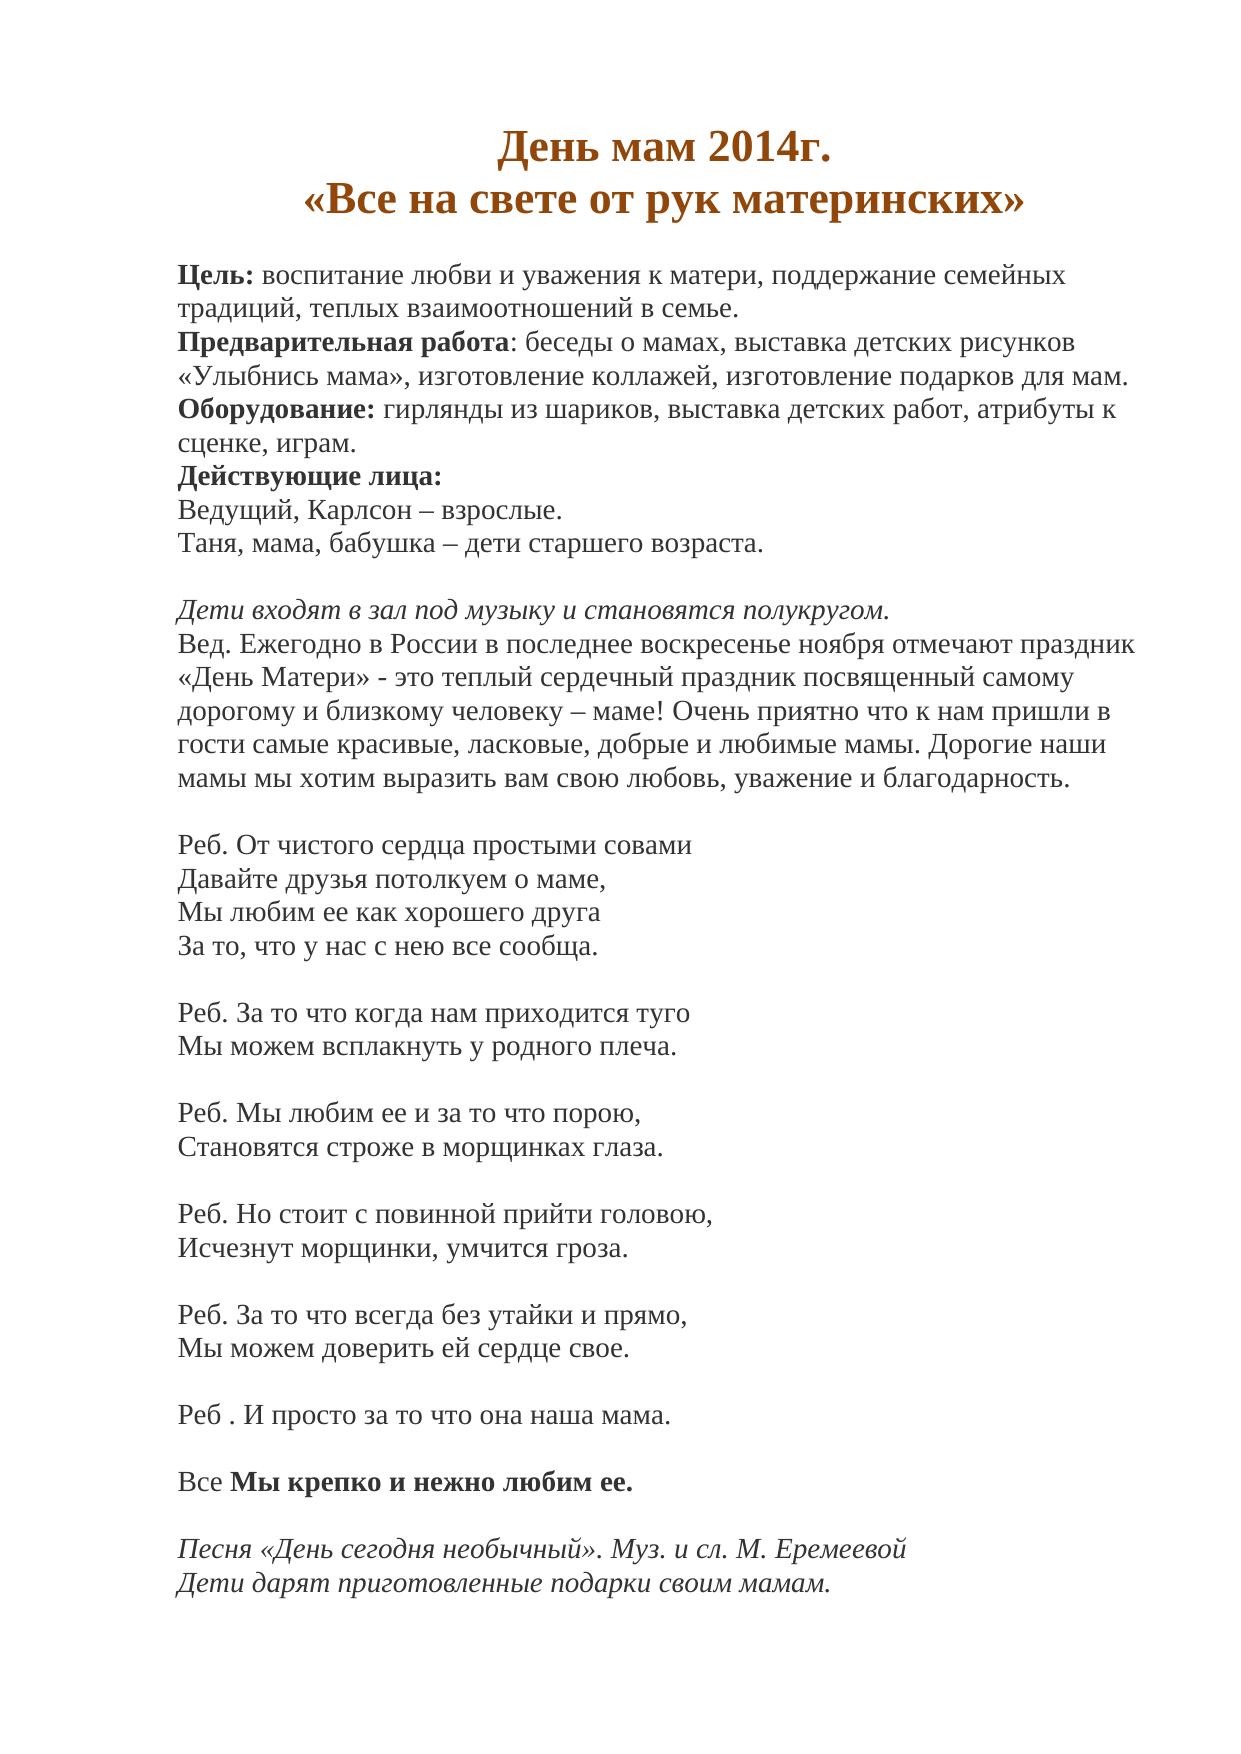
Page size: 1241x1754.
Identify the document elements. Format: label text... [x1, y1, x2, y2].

text Давайте друзья потолкуем о маме, [177, 861, 1152, 894]
text Исчезнут морщинки, умчится гроза. [177, 1230, 1152, 1263]
text За то, что у нас с нею все сообща. [177, 928, 1152, 961]
text Таня, мама, бабушка – дети старшего возраста. [177, 525, 1152, 559]
text Вед. Ежегодно в России в последнее воскресенье ноября отмечают праздник «День Матери» - это теплый сердечный праздник посвященный самому дорогому и близкому человеку – маме! Очень приятно что к нам пришли в гости самые красивые, ласковые, добрые и любимые мамы. Дорогие наши мамы мы хотим выразить вам свою любовь, уважение и благодарность. [177, 626, 1152, 794]
text Мы можем всплакнуть у родного плеча. [177, 1028, 1152, 1062]
text Все Мы крепко и нежно любим ее. [177, 1464, 1152, 1498]
text Ведущий, Карлсон – взрослые. [177, 492, 1152, 525]
text Реб. За то что всегда без утайки и прямо, [177, 1297, 1152, 1330]
text Дети входят в зал под музыку и становятся полукругом. [177, 592, 1152, 626]
text Мы любим ее как хорошего друга [177, 894, 1152, 928]
subtitle День мам 2014г. «Все на свете от рук материнских» [177, 118, 1152, 223]
text Действующие лица: [177, 458, 1152, 492]
text Реб . И просто за то что она наша мама. [177, 1397, 1152, 1431]
text Цель: воспитание любви и уважения к матери, поддержание семейных традиций, теплых взаимоотношений в семье. [177, 257, 1152, 324]
text Реб. От чистого сердца простыми совами [177, 827, 1152, 861]
text Становятся строже в морщинках глаза. [177, 1129, 1152, 1163]
text Предварительная работа: беседы о мамах, выставка детских рисунков «Улыбнись мама», изготовление коллажей, изготовление подарков для мам. [177, 324, 1152, 391]
text Мы можем доверить ей сердце свое. [177, 1330, 1152, 1364]
text Реб. Но стоит с повинной прийти головою, [177, 1196, 1152, 1230]
text Песня «День сегодня необычный». Муз. и сл. М. Еремеевой [177, 1532, 1152, 1565]
text Реб. Мы любим ее и за то что порою, [177, 1096, 1152, 1129]
text Реб. За то что когда нам приходится туго [177, 995, 1152, 1028]
text Дети дарят приготовленные подарки своим мамам. [177, 1565, 1152, 1599]
text Оборудование: гирлянды из шариков, выставка детских работ, атрибуты к сценке, играм. [177, 391, 1152, 458]
